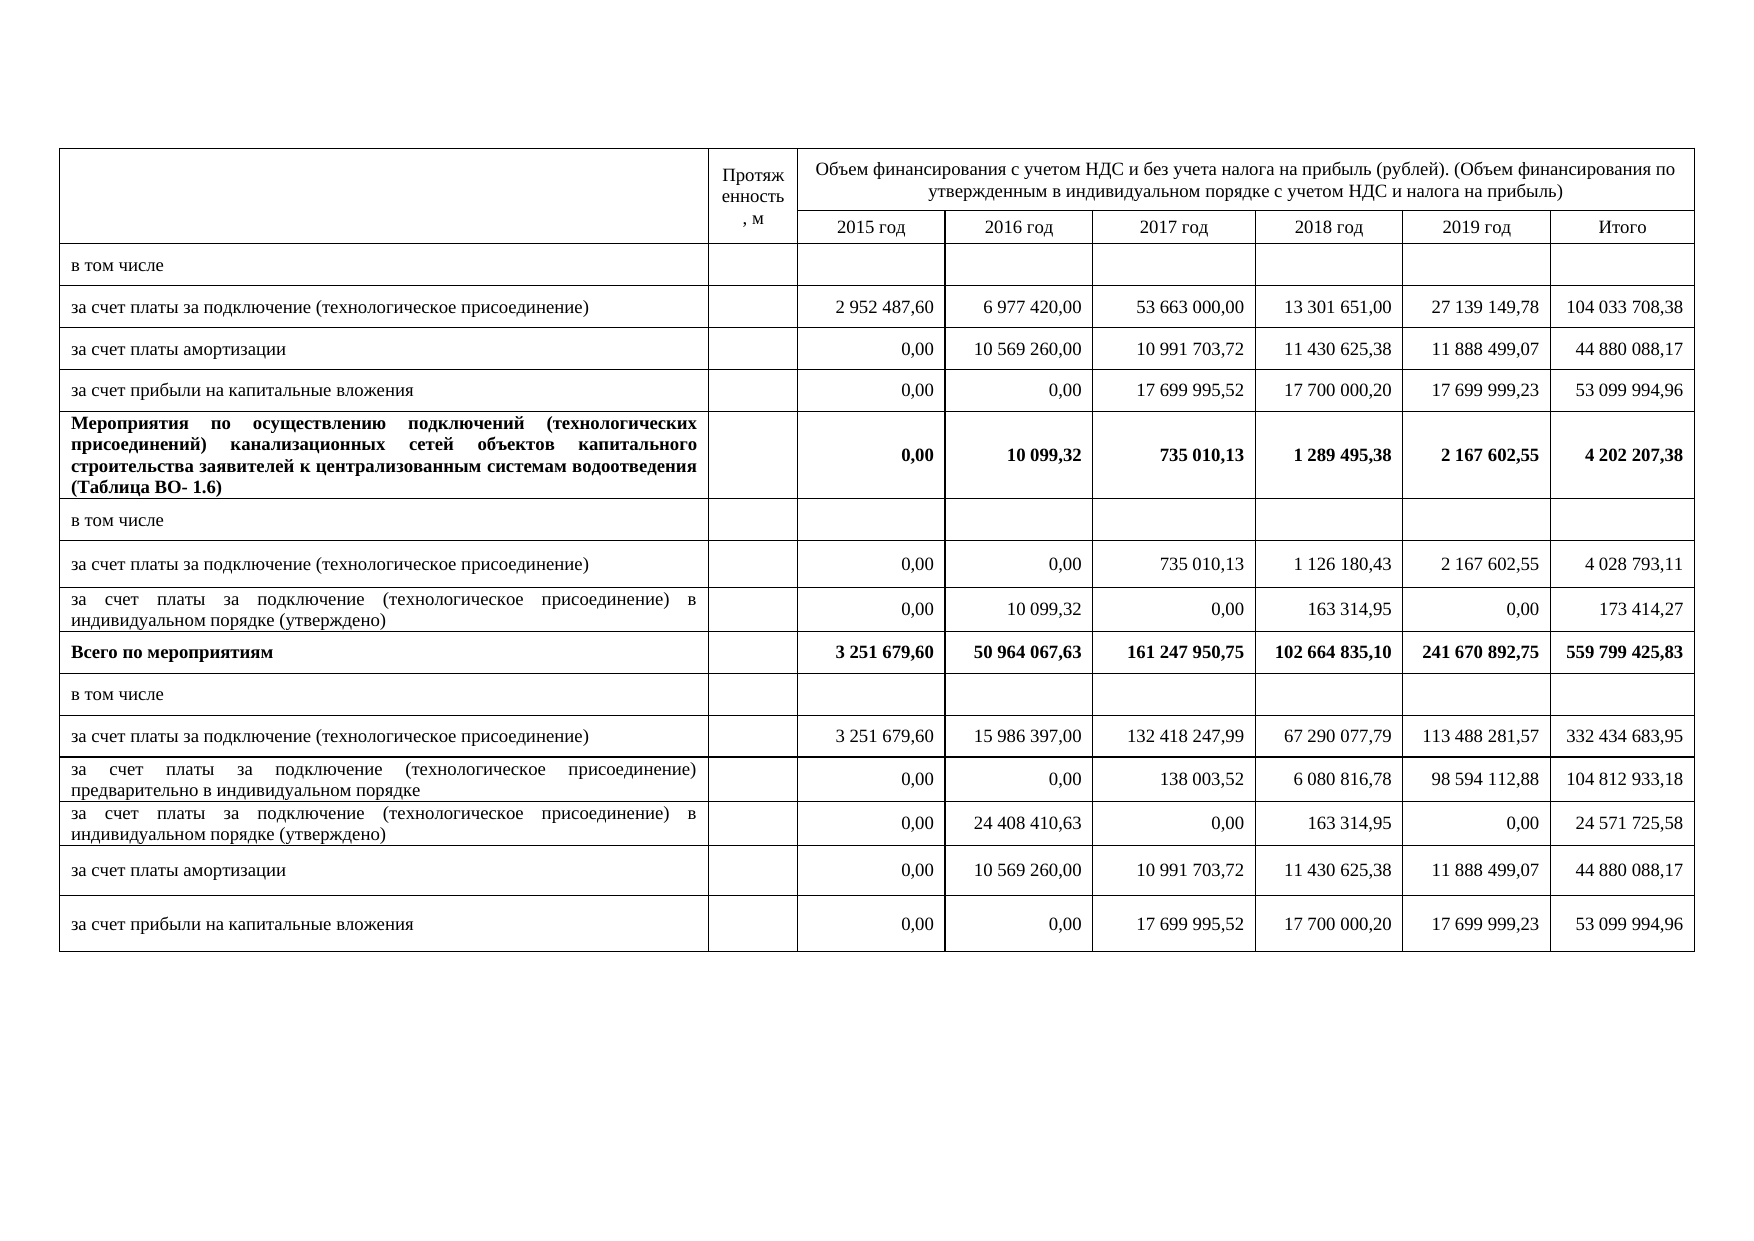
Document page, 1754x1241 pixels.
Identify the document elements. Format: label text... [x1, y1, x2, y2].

table_cell [946, 499, 1092, 540]
table_cell 4 202 207,38 [1551, 412, 1694, 498]
table_cell 13 301 651,00 [1256, 286, 1402, 327]
table_cell 0,00 [946, 896, 1092, 951]
table_cell 17 699 995,52 [1093, 896, 1255, 951]
table_cell [709, 846, 797, 895]
table_cell [1256, 674, 1402, 714]
table_cell 11 888 499,07 [1403, 328, 1550, 369]
table_cell [798, 674, 944, 714]
table_cell 332 434 683,95 [1551, 716, 1694, 756]
table_cell 0,00 [798, 846, 944, 895]
table_cell 0,00 [798, 896, 944, 951]
table_cell 17 700 000,20 [1256, 370, 1402, 411]
table_cell 0,00 [1403, 588, 1550, 631]
table_cell в том числе [60, 674, 708, 714]
table_cell 2018 год [1256, 211, 1402, 243]
table_cell 0,00 [946, 758, 1092, 801]
table_cell 2 952 487,60 [798, 286, 944, 327]
table_cell 17 700 000,20 [1256, 896, 1402, 951]
table_cell [709, 412, 797, 498]
table_cell 0,00 [798, 328, 944, 369]
table_cell 10 991 703,72 [1093, 846, 1255, 895]
table_cell за счет прибыли на капитальные вложения [60, 896, 708, 951]
table_cell за счет платы за подключение (технологическое присоединение) [60, 716, 708, 756]
table_cell [798, 244, 944, 285]
table_header Протяженность, м [709, 149, 797, 243]
table_cell 24 408 410,63 [946, 802, 1092, 845]
table_cell 17 699 999,23 [1403, 896, 1550, 951]
table_cell [709, 758, 797, 801]
table_cell 0,00 [1403, 802, 1550, 845]
table_cell 0,00 [798, 758, 944, 801]
table_cell 11 430 625,38 [1256, 328, 1402, 369]
table_cell 0,00 [798, 412, 944, 498]
table_cell 50 964 067,63 [946, 632, 1092, 673]
table_cell 10 099,32 [946, 588, 1092, 631]
table_cell [1551, 499, 1694, 540]
table_cell за счет платы за подключение (технологическое присоединение) [60, 286, 708, 327]
table_cell [1093, 499, 1255, 540]
table_cell 98 594 112,88 [1403, 758, 1550, 801]
table_header Объем финансирования с учетом НДС и без учета налога на прибыль (рублей). (Объем финансирования по утвержденным в индивидуальном порядке с учетом НДС и налога на прибыль) [798, 149, 1694, 210]
table_cell 104 812 933,18 [1551, 758, 1694, 801]
table_cell 2 167 602,55 [1403, 412, 1550, 498]
table_cell Мероприятия по осуществлению подключений (технологических присоединений) канализационных сетей объектов капитального строительства заявителей к централизованным системам водоотведения (Таблица ВО- 1.6) [60, 412, 708, 498]
table_cell [1551, 244, 1694, 285]
table_cell [709, 499, 797, 540]
table_cell [1403, 244, 1550, 285]
table_cell 104 033 708,38 [1551, 286, 1694, 327]
table_cell 17 699 995,52 [1093, 370, 1255, 411]
table_cell 27 139 149,78 [1403, 286, 1550, 327]
table_cell 0,00 [798, 588, 944, 631]
table_cell [709, 588, 797, 631]
table_cell 15 986 397,00 [946, 716, 1092, 756]
table_cell за счет платы за подключение (технологическое присоединение) в индивидуальном порядке (утверждено) [60, 802, 708, 845]
table_cell [709, 896, 797, 951]
table_cell 67 290 077,79 [1256, 716, 1402, 756]
table_cell [709, 244, 797, 285]
table_cell [1093, 674, 1255, 714]
table_cell [709, 286, 797, 327]
table_cell 44 880 088,17 [1551, 846, 1694, 895]
table_cell 0,00 [946, 370, 1092, 411]
table_cell 44 880 088,17 [1551, 328, 1694, 369]
table_cell 0,00 [946, 541, 1092, 587]
table_cell 2 167 602,55 [1403, 541, 1550, 587]
table_cell [946, 244, 1092, 285]
table_cell за счет платы за подключение (технологическое присоединение) предварительно в индивидуальном порядке [60, 758, 708, 801]
table_cell 2019 год [1403, 211, 1550, 243]
table_cell 53 099 994,96 [1551, 896, 1694, 951]
table_cell [709, 802, 797, 845]
table_cell 241 670 892,75 [1403, 632, 1550, 673]
table_cell 173 414,27 [1551, 588, 1694, 631]
table_cell за счет платы амортизации [60, 846, 708, 895]
table_cell за счет платы за подключение (технологическое присоединение) в индивидуальном порядке (утверждено) [60, 588, 708, 631]
table_cell 10 569 260,00 [946, 328, 1092, 369]
table_cell [798, 499, 944, 540]
table_cell 6 977 420,00 [946, 286, 1092, 327]
table_cell 2017 год [1093, 211, 1255, 243]
table_cell 11 430 625,38 [1256, 846, 1402, 895]
table_cell за счет платы амортизации [60, 328, 708, 369]
table_cell 113 488 281,57 [1403, 716, 1550, 756]
table_cell в том числе [60, 244, 708, 285]
table_cell 2016 год [946, 211, 1092, 243]
table_cell 53 099 994,96 [1551, 370, 1694, 411]
table_cell 3 251 679,60 [798, 716, 944, 756]
table_cell [1403, 499, 1550, 540]
table_cell Всего по мероприятиям [60, 632, 708, 673]
table_cell 10 099,32 [946, 412, 1092, 498]
table_cell 735 010,13 [1093, 541, 1255, 587]
table_header [60, 149, 708, 243]
table_cell 1 289 495,38 [1256, 412, 1402, 498]
table_cell 2015 год [798, 211, 944, 243]
table_cell 0,00 [798, 541, 944, 587]
table_cell Итого [1551, 211, 1694, 243]
table_cell [709, 370, 797, 411]
table_cell 6 080 816,78 [1256, 758, 1402, 801]
table_cell 132 418 247,99 [1093, 716, 1255, 756]
table_cell [709, 674, 797, 714]
table_cell 102 664 835,10 [1256, 632, 1402, 673]
table_cell [1256, 499, 1402, 540]
table_cell [709, 632, 797, 673]
table_cell 3 251 679,60 [798, 632, 944, 673]
table_cell 163 314,95 [1256, 588, 1402, 631]
table_cell 10 569 260,00 [946, 846, 1092, 895]
table_cell 1 126 180,43 [1256, 541, 1402, 587]
table_cell 0,00 [798, 802, 944, 845]
table_cell [709, 328, 797, 369]
table_cell 559 799 425,83 [1551, 632, 1694, 673]
table_cell 11 888 499,07 [1403, 846, 1550, 895]
table_cell [1093, 244, 1255, 285]
table_cell [1551, 674, 1694, 714]
table_cell 161 247 950,75 [1093, 632, 1255, 673]
table_cell 4 028 793,11 [1551, 541, 1694, 587]
table_cell [1403, 674, 1550, 714]
table_cell 24 571 725,58 [1551, 802, 1694, 845]
table_cell 163 314,95 [1256, 802, 1402, 845]
table_cell 735 010,13 [1093, 412, 1255, 498]
table_cell [709, 716, 797, 756]
table_cell 53 663 000,00 [1093, 286, 1255, 327]
table_cell [709, 541, 797, 587]
table_cell 17 699 999,23 [1403, 370, 1550, 411]
table_cell [946, 674, 1092, 714]
table_cell в том числе [60, 499, 708, 540]
table_cell 138 003,52 [1093, 758, 1255, 801]
table_cell [1256, 244, 1402, 285]
table_cell за счет прибыли на капитальные вложения [60, 370, 708, 411]
table_cell 0,00 [1093, 588, 1255, 631]
table_cell 0,00 [798, 370, 944, 411]
table_cell за счет платы за подключение (технологическое присоединение) [60, 541, 708, 587]
table_cell 0,00 [1093, 802, 1255, 845]
table_cell 10 991 703,72 [1093, 328, 1255, 369]
